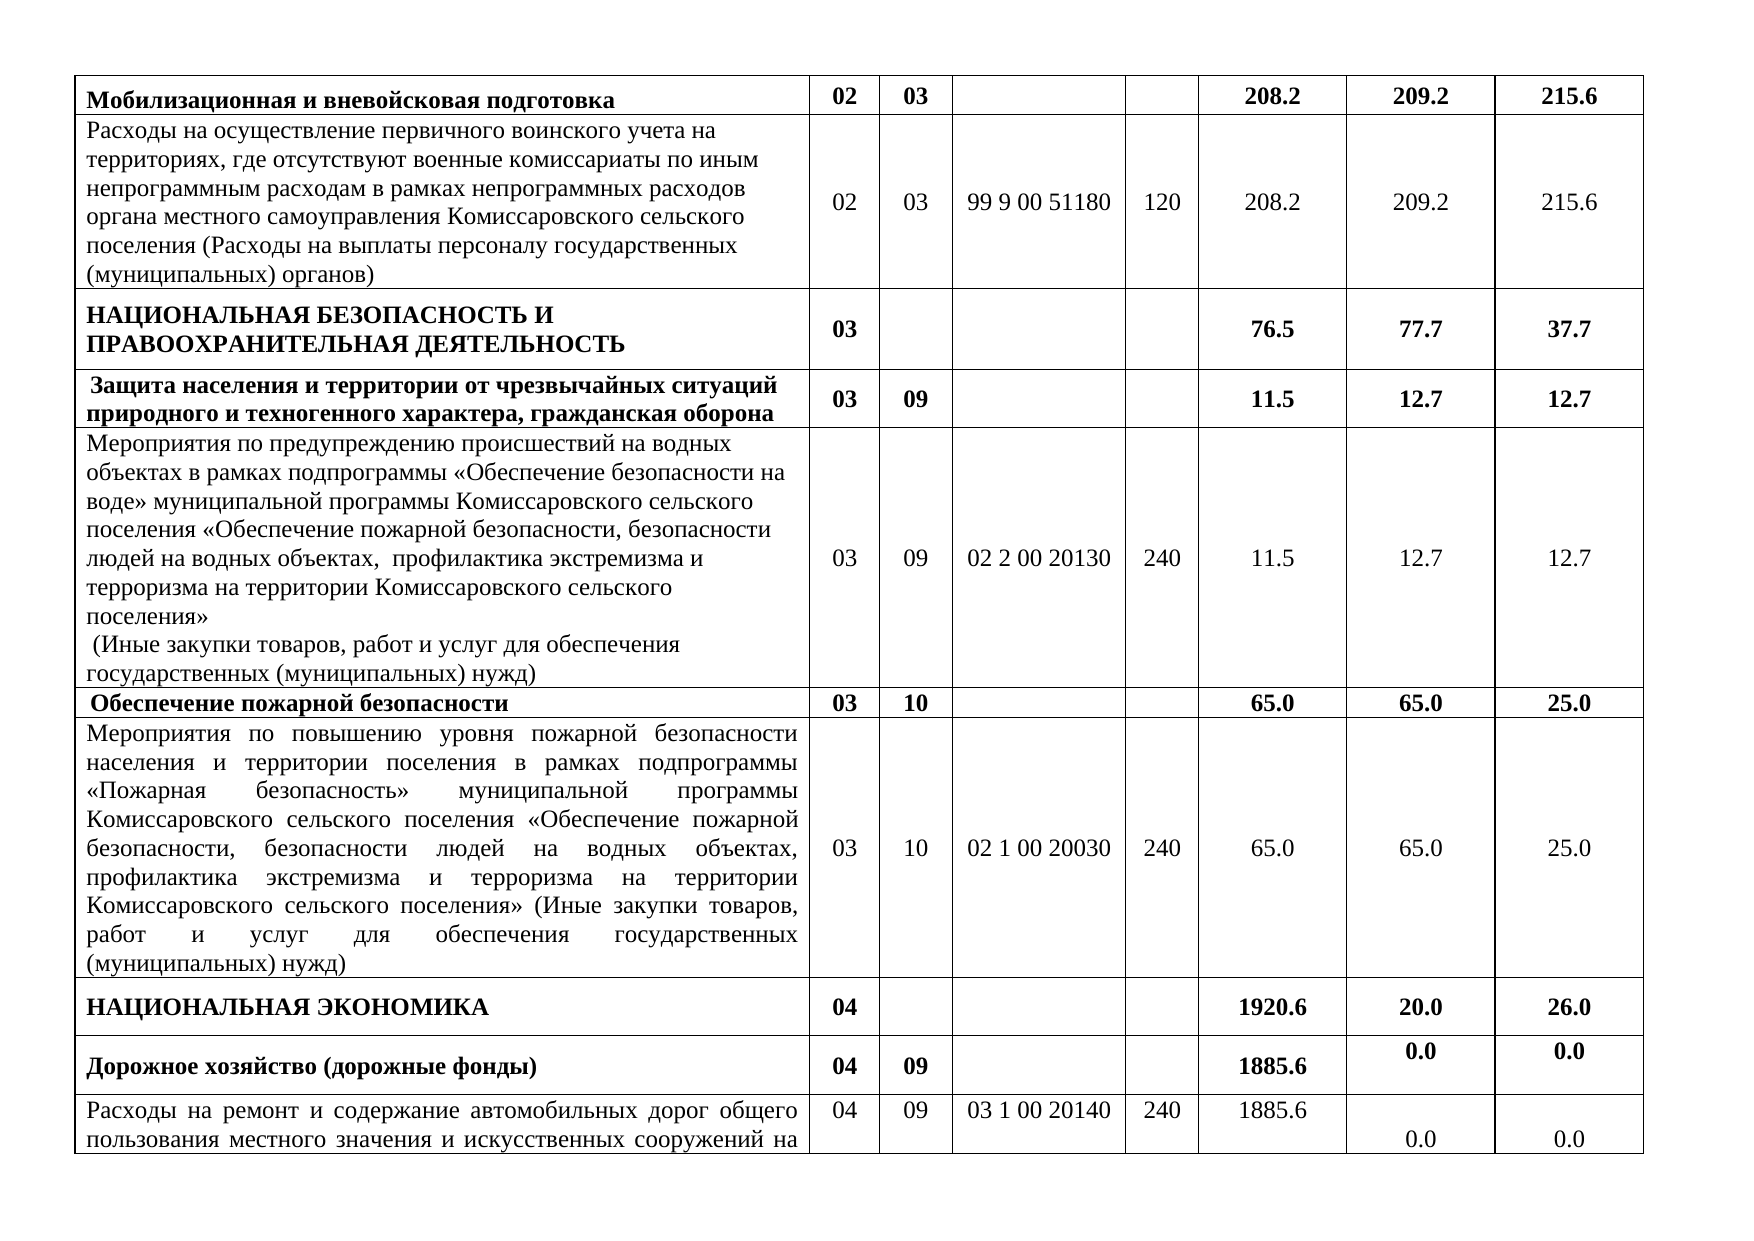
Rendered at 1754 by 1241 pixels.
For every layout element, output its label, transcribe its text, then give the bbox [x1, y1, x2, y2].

table_cell 11.5 [1199, 428, 1346, 687]
table_cell 10 [880, 688, 952, 717]
table_cell 09 [880, 428, 952, 687]
table_cell 11.5 [1199, 370, 1346, 427]
table_cell Мероприятия по предупреждению происшествий на водных объектах в рамках подпрограммы «Обеспечение безопасности на воде» муниципальной программы Комиссаровского сельского поселения «Обеспечение пожарной безопасности, безопасности людей на водных объектах, профилактика экстремизма и терроризма на территории Комиссаровского сельского поселения» (Иные закупки товаров, работ и услуг для обеспечения государственных (муниципальных) нужд) [76, 428, 809, 687]
table_cell 215.6 [1496, 76, 1643, 114]
table_cell 209.2 [1347, 76, 1494, 114]
table_cell 09 [880, 370, 952, 427]
table_cell 65.0 [1347, 718, 1494, 977]
table_cell [880, 289, 952, 369]
table_cell 03 [880, 115, 952, 288]
table_cell [953, 978, 1125, 1035]
table_cell 1885.6 [1199, 1036, 1346, 1094]
table_cell 37.7 [1496, 289, 1643, 369]
table_cell 0.0 [1496, 1036, 1643, 1094]
table_cell 0.0 [1496, 1095, 1643, 1153]
table_cell 215.6 [1496, 115, 1643, 288]
table_cell [953, 76, 1125, 114]
table_cell 12.7 [1496, 370, 1643, 427]
table_cell 09 [880, 1036, 952, 1094]
table_cell Обеспечение пожарной безопасности [76, 688, 809, 717]
table_cell 25.0 [1496, 688, 1643, 717]
table_cell [953, 1036, 1125, 1094]
table_cell Расходы на осуществление первичного воинского учета на территориях, где отсутствуют военные комиссариаты по иным непрограммным расходам в рамках непрограммных расходов органа местного самоуправления Комиссаровского сельского поселения (Расходы на выплаты персоналу государственных (муниципальных) органов) [76, 115, 809, 288]
table_cell 03 [880, 76, 952, 114]
table_cell 208.2 [1199, 76, 1346, 114]
table_cell 10 [880, 718, 952, 977]
table_cell [953, 370, 1125, 427]
table_cell 04 [810, 978, 879, 1035]
table_cell 65.0 [1199, 688, 1346, 717]
table_cell 99 9 00 51180 [953, 115, 1125, 288]
table_cell 02 [810, 115, 879, 288]
table_cell 03 [810, 718, 879, 977]
table_cell 12.7 [1496, 428, 1643, 687]
table_cell 02 [810, 76, 879, 114]
table_cell 65.0 [1199, 718, 1346, 977]
table_cell 0.0 [1347, 1095, 1494, 1153]
table_cell 09 [880, 1095, 952, 1153]
table_cell 208.2 [1199, 115, 1346, 288]
table_cell [1126, 76, 1198, 114]
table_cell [76, 1095, 809, 1153]
table_cell [1126, 370, 1198, 427]
table_cell [1126, 688, 1198, 717]
table_cell Защита населения и территории от чрезвычайных ситуаций природного и техногенного характера, гражданская оборона [76, 370, 809, 427]
table_cell НАЦИОНАЛЬНАЯ БЕЗОПАСНОСТЬ И ПРАВООХРАНИТЕЛЬНАЯ ДЕЯТЕЛЬНОСТЬ [76, 289, 809, 369]
table_cell 02 2 00 20130 [953, 428, 1125, 687]
table_cell 20.0 [1347, 978, 1494, 1035]
table_cell 26.0 [1496, 978, 1643, 1035]
table_cell 76.5 [1199, 289, 1346, 369]
table_cell 12.7 [1347, 370, 1494, 427]
table_cell 209.2 [1347, 115, 1494, 288]
table_cell 12.7 [1347, 428, 1494, 687]
table_cell Мероприятия по повышению уровня пожарной безопасности населения и территории поселения в рамках подпрограммы «Пожарная безопасность» муниципальной программы Комиссаровского сельского поселения «Обеспечение пожарной безопасности, безопасности людей на водных объектах, профилактика экстремизма и терроризма на территории Комиссаровского сельского поселения» (Иные закупки товаров, работ и услуг для обеспечения государственных (муниципальных) нужд) [76, 718, 809, 977]
table_cell 03 [810, 370, 879, 427]
table_cell [1126, 978, 1198, 1035]
table_cell [880, 978, 952, 1035]
table_cell 03 [810, 289, 879, 369]
table_cell Мобилизационная и вневойсковая подготовка [76, 76, 809, 114]
table_cell 77.7 [1347, 289, 1494, 369]
table_cell [1126, 1036, 1198, 1094]
table_cell 1885.6 [1199, 1095, 1346, 1153]
table_cell 03 1 00 20140 [953, 1095, 1125, 1153]
table_cell 120 [1126, 115, 1198, 288]
table_cell 1920.6 [1199, 978, 1346, 1035]
table_cell 0.0 [1347, 1036, 1494, 1094]
table_cell 25.0 [1496, 718, 1643, 977]
table_cell 03 [810, 688, 879, 717]
table_cell 240 [1126, 718, 1198, 977]
table_cell 65.0 [1347, 688, 1494, 717]
table_cell Дорожное хозяйство (дорожные фонды) [76, 1036, 809, 1094]
table_cell 04 [810, 1036, 879, 1094]
table_cell [953, 289, 1125, 369]
table_cell 03 [810, 428, 879, 687]
table_cell 02 1 00 20030 [953, 718, 1125, 977]
table_cell [953, 688, 1125, 717]
table_cell [1126, 289, 1198, 369]
table_cell НАЦИОНАЛЬНАЯ ЭКОНОМИКА [76, 978, 809, 1035]
table_cell 240 [1126, 428, 1198, 687]
table_cell 240 [1126, 1095, 1198, 1153]
table_cell 04 [810, 1095, 879, 1153]
